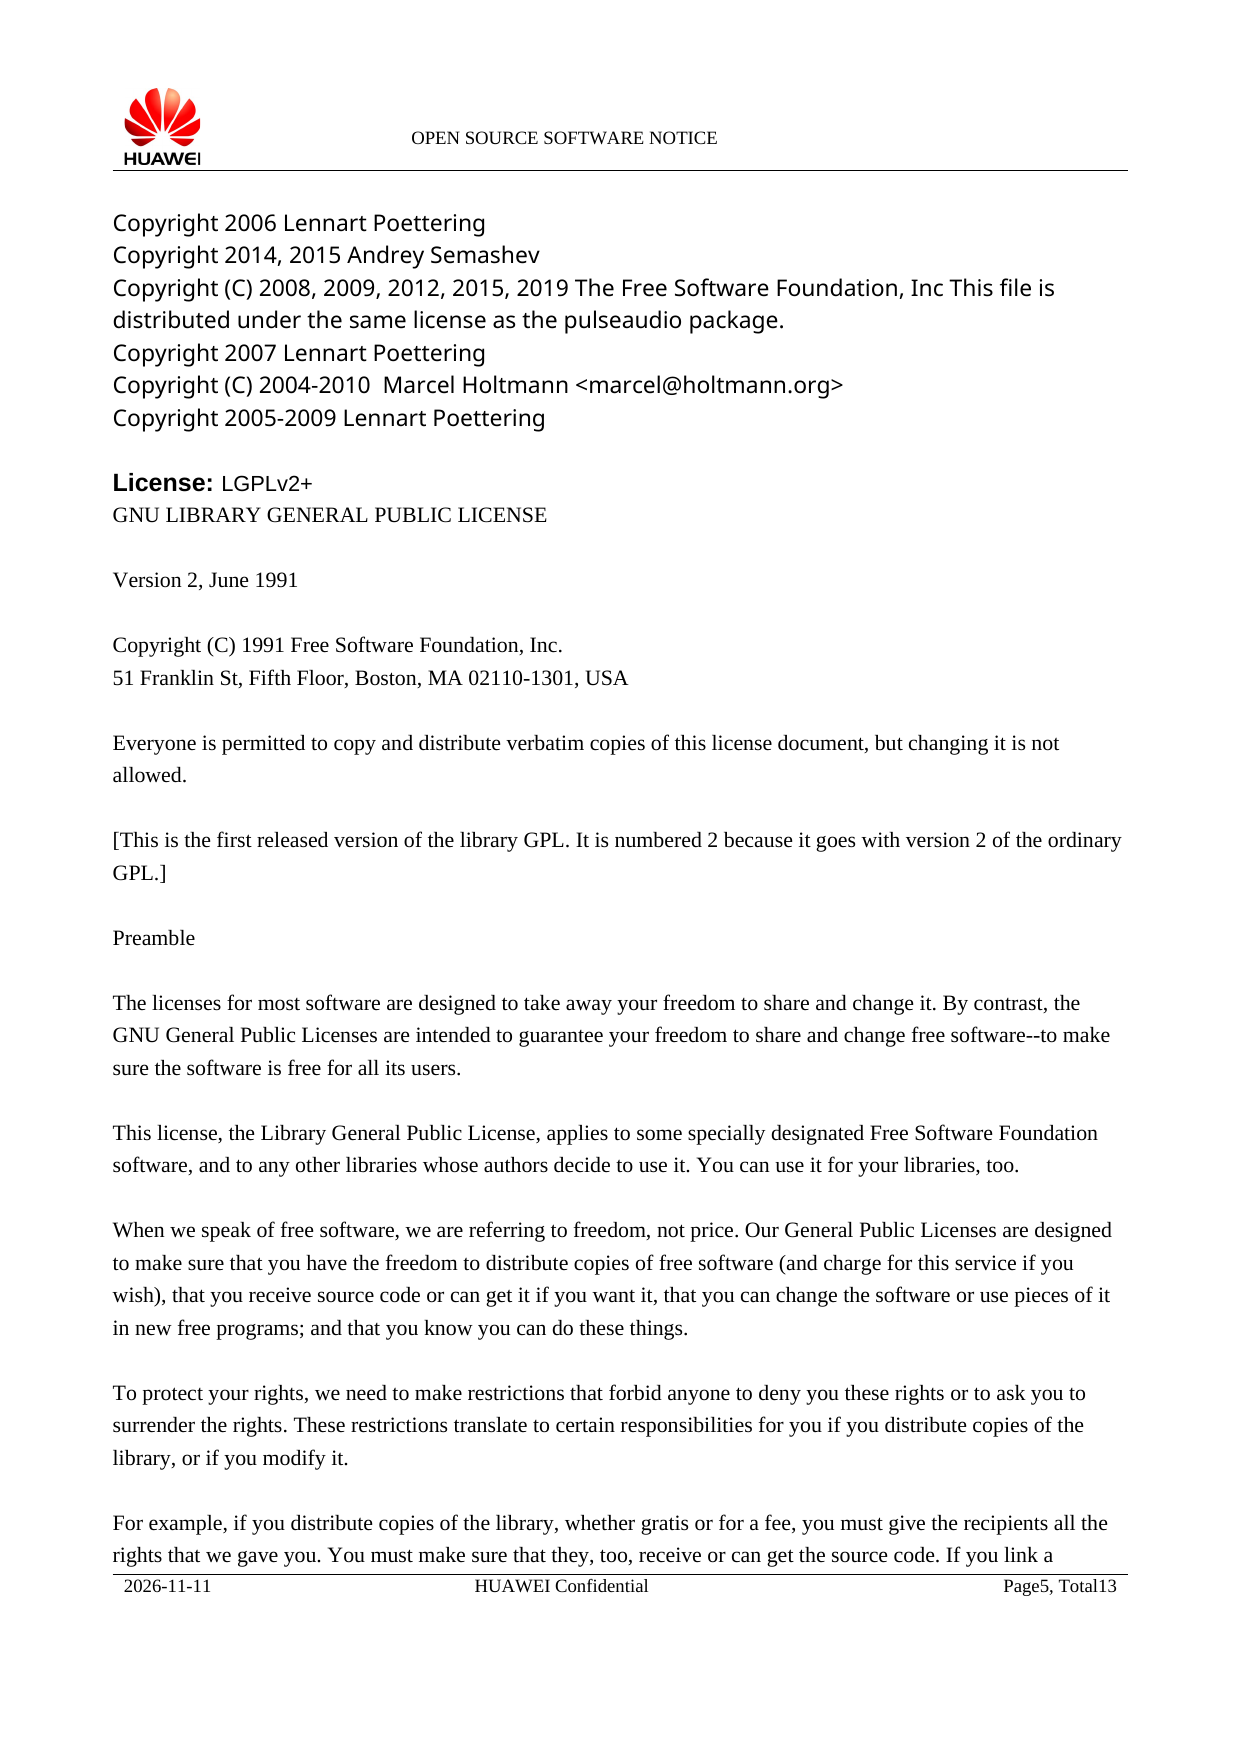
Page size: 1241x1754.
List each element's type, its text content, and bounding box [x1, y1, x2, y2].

text License: LGPLv2+ [112, 466, 1128, 499]
picture [124, 88, 201, 165]
